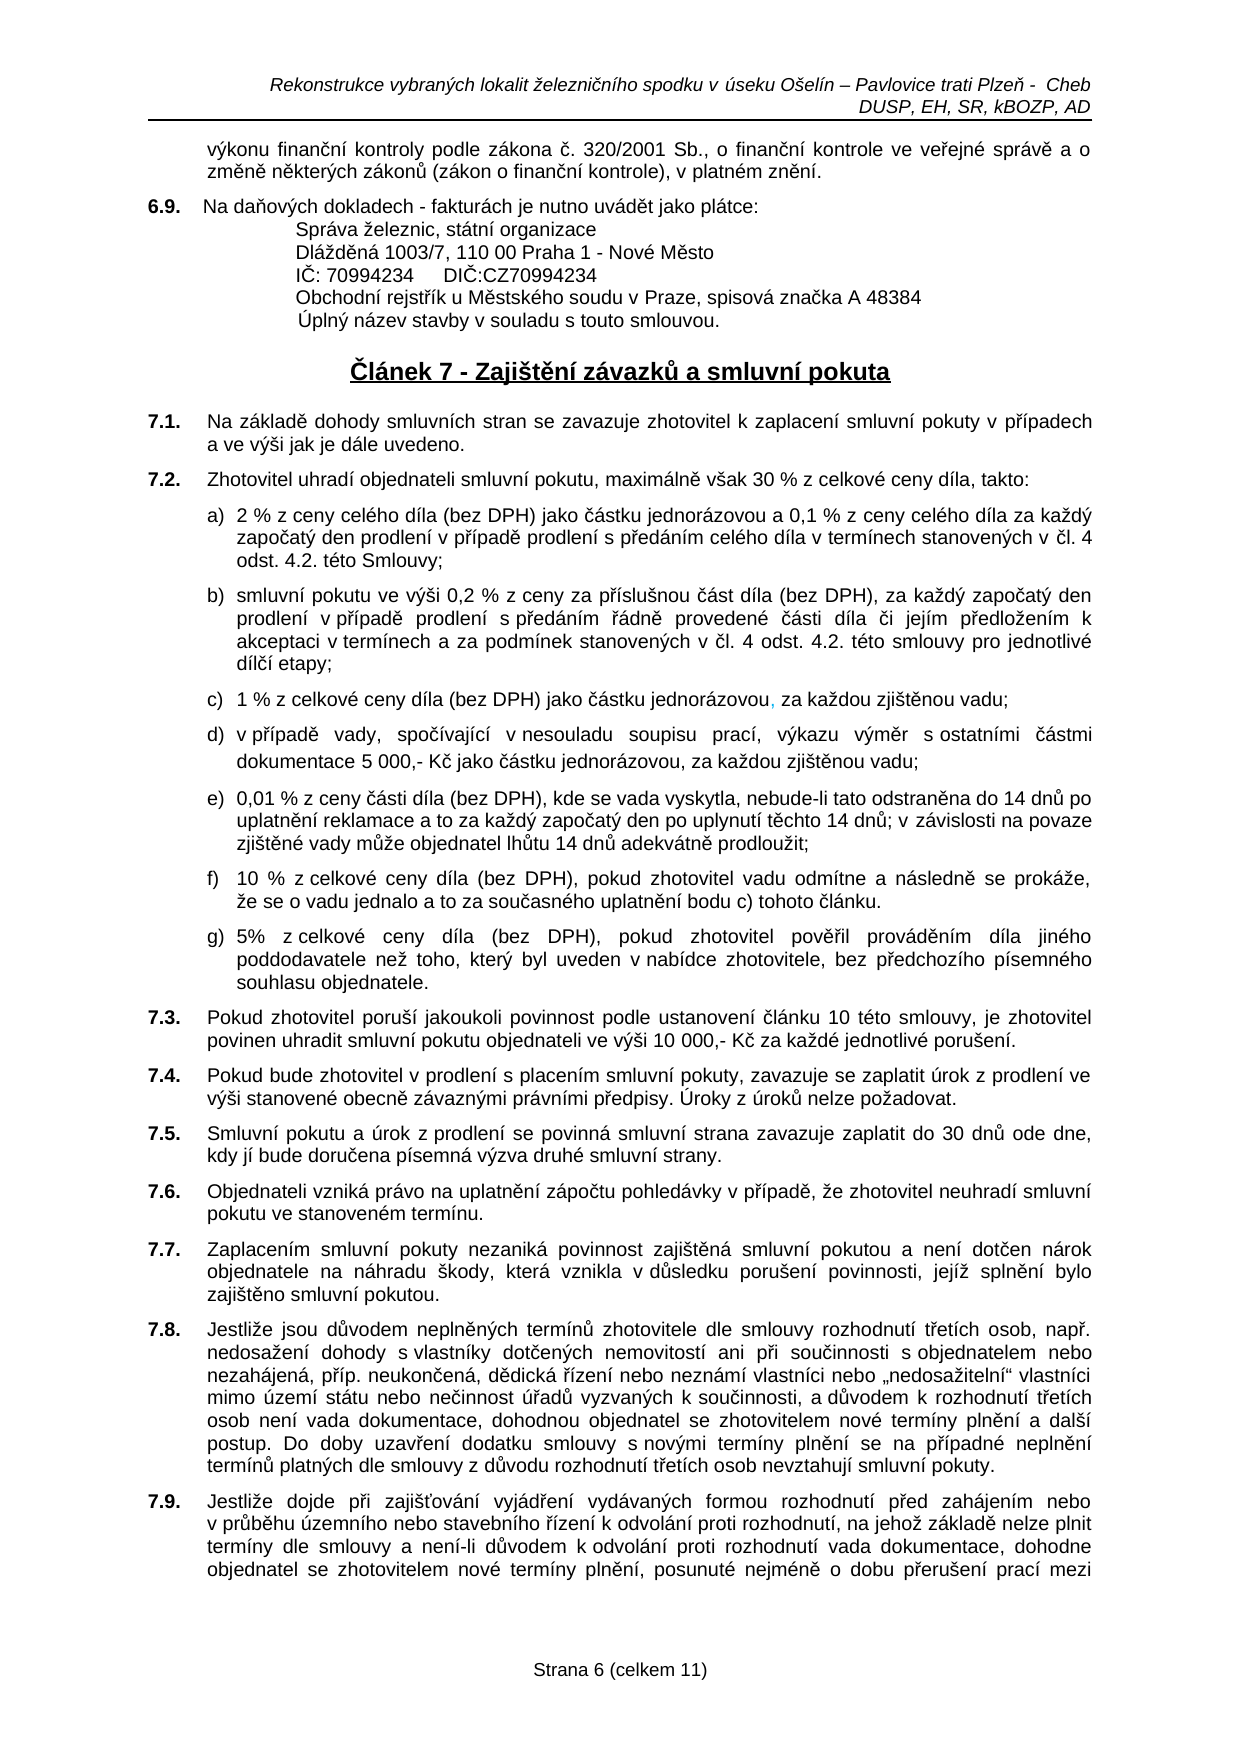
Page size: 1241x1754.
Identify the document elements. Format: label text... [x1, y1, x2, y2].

text 7.5. Smluvní pokutu a úrok z prodlení se povinná smluvní strana zavazuje zaplatit do 30 dnů ode dne, kdy jí bude doručena písemná výzva druhé smluvní strany. [148, 1122, 1092, 1167]
subtitle 7.2. Zhotovitel uhradí objednateli smluvní pokutu, maximálně však 30 % z celkové ceny díla, takto: [148, 468, 1092, 491]
text 7.7. Zaplacením smluvní pokuty nezaniká povinnost zajištěná smluvní pokutou a není dotčen nárok objednatele na náhradu škody, která vznikla v důsledku porušení povinnosti, jejíž splnění bylo zajištěno smluvní pokutou. [148, 1237, 1092, 1306]
text IČ: 70994234 DIČ:CZ70994234 [148, 263, 1092, 286]
text 7.1. Na základě dohody smluvních stran se zavazuje zhotovitel k zaplacení smluvní pokuty v případech a ve výši jak je dále uvedeno. [148, 410, 1092, 456]
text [148, 1489, 1092, 1580]
text 7.8. Jestliže jsou důvodem neplněných termínů zhotovitele dle smlouvy rozhodnutí třetích osob, např. nedosažení dohody s vlastníky dotčených nemovitostí ani při součinnosti s objednatelem nebo nezahájená, příp. neukončená, dědická řízení nebo neznámí vlastníci nebo „nedosažitelní“ vlastníci mimo území státu nebo nečinnost úřadů vyzvaných k součinnosti, a důvodem k rozhodnutí třetích osob není vada dokumentace, dohodnou objednatel se zhotovitelem nové termíny plnění a další postup. Do doby uzavření dodatku smlouvy s novými termíny plnění se na případné neplnění termínů platných dle smlouvy z důvodu rozhodnutí třetích osob nevztahují smluvní pokuty. [148, 1318, 1092, 1477]
subtitle Článek 7 - Zajištění závazků a smluvní pokuta [148, 357, 1092, 385]
text Dlážděná 1003/7, 110 00 Praha 1 - Nové Město [148, 241, 1092, 263]
text d) v případě vady, spočívající v nesouladu soupisu prací, výkazu výměr s ostatními částmi dokumentace 5 000,- Kč jako částku jednorázovou, za každou zjištěnou vadu; [207, 723, 1092, 774]
text f) 10 % z celkové ceny díla (bez DPH), pokud zhotovitel vadu odmítne a následně se prokáže, že se o vadu jednalo a to za současného uplatnění bodu c) tohoto článku. [207, 867, 1092, 913]
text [148, 137, 1092, 183]
text Obchodní rejstřík u Městského soudu v Praze, spisová značka A 48384 [148, 286, 1092, 309]
text Správa železnic, státní organizace [148, 218, 1092, 241]
text b) smluvní pokutu ve výši 0,2 % z ceny za příslušnou část díla (bez DPH), za každý započatý den prodlení v případě prodlení s předáním řádně provedené části díla či jejím předložením k akceptaci v termínech a za podmínek stanovených v čl. 4 odst. 4.2. této smlouvy pro jednotlivé dílčí etapy; [207, 584, 1092, 675]
text 6.9. Na daňových dokladech - fakturách je nutno uvádět jako plátce: [148, 195, 1092, 218]
text c) 1 % z celkové ceny díla (bez DPH) jako částku jednorázovou, za každou zjištěnou vadu; [207, 687, 1092, 710]
text 7.3. Pokud zhotovitel poruší jakoukoli povinnost podle ustanovení článku 10 této smlouvy, je zhotovitel povinen uhradit smluvní pokutu objednateli ve výši 10 000,- Kč za každé jednotlivé porušení. [148, 1006, 1092, 1051]
text g) 5% z celkové ceny díla (bez DPH), pokud zhotovitel pověřil prováděním díla jiného poddodavatele než toho, který byl uveden v nabídce zhotovitele, bez předchozího písemného souhlasu objednatele. [207, 925, 1092, 993]
text Úplný název stavby v souladu s touto smlouvou. [148, 309, 1092, 332]
text 7.4. Pokud bude zhotovitel v prodlení s placením smluvní pokuty, zavazuje se zaplatit úrok z prodlení ve výši stanovené obecně závaznými právními předpisy. Úroky z úroků nelze požadovat. [148, 1064, 1092, 1109]
text a) 2 % z ceny celého díla (bez DPH) jako částku jednorázovou a 0,1 % z ceny celého díla za každý započatý den prodlení v případě prodlení s předáním celého díla v termínech stanovených v čl. 4 odst. 4.2. této Smlouvy; [207, 503, 1092, 572]
text e) 0,01 % z ceny části díla (bez DPH), kde se vada vyskytla, nebude-li tato odstraněna do 14 dnů po uplatnění reklamace a to za každý započatý den po uplynutí těchto 14 dnů; v závislosti na povaze zjištěné vady může objednatel lhůtu 14 dnů adekvátně prodloužit; [207, 787, 1092, 855]
text 7.6. Objednateli vzniká právo na uplatnění zápočtu pohledávky v případě, že zhotovitel neuhradí smluvní pokutu ve stanoveném termínu. [148, 1179, 1092, 1225]
